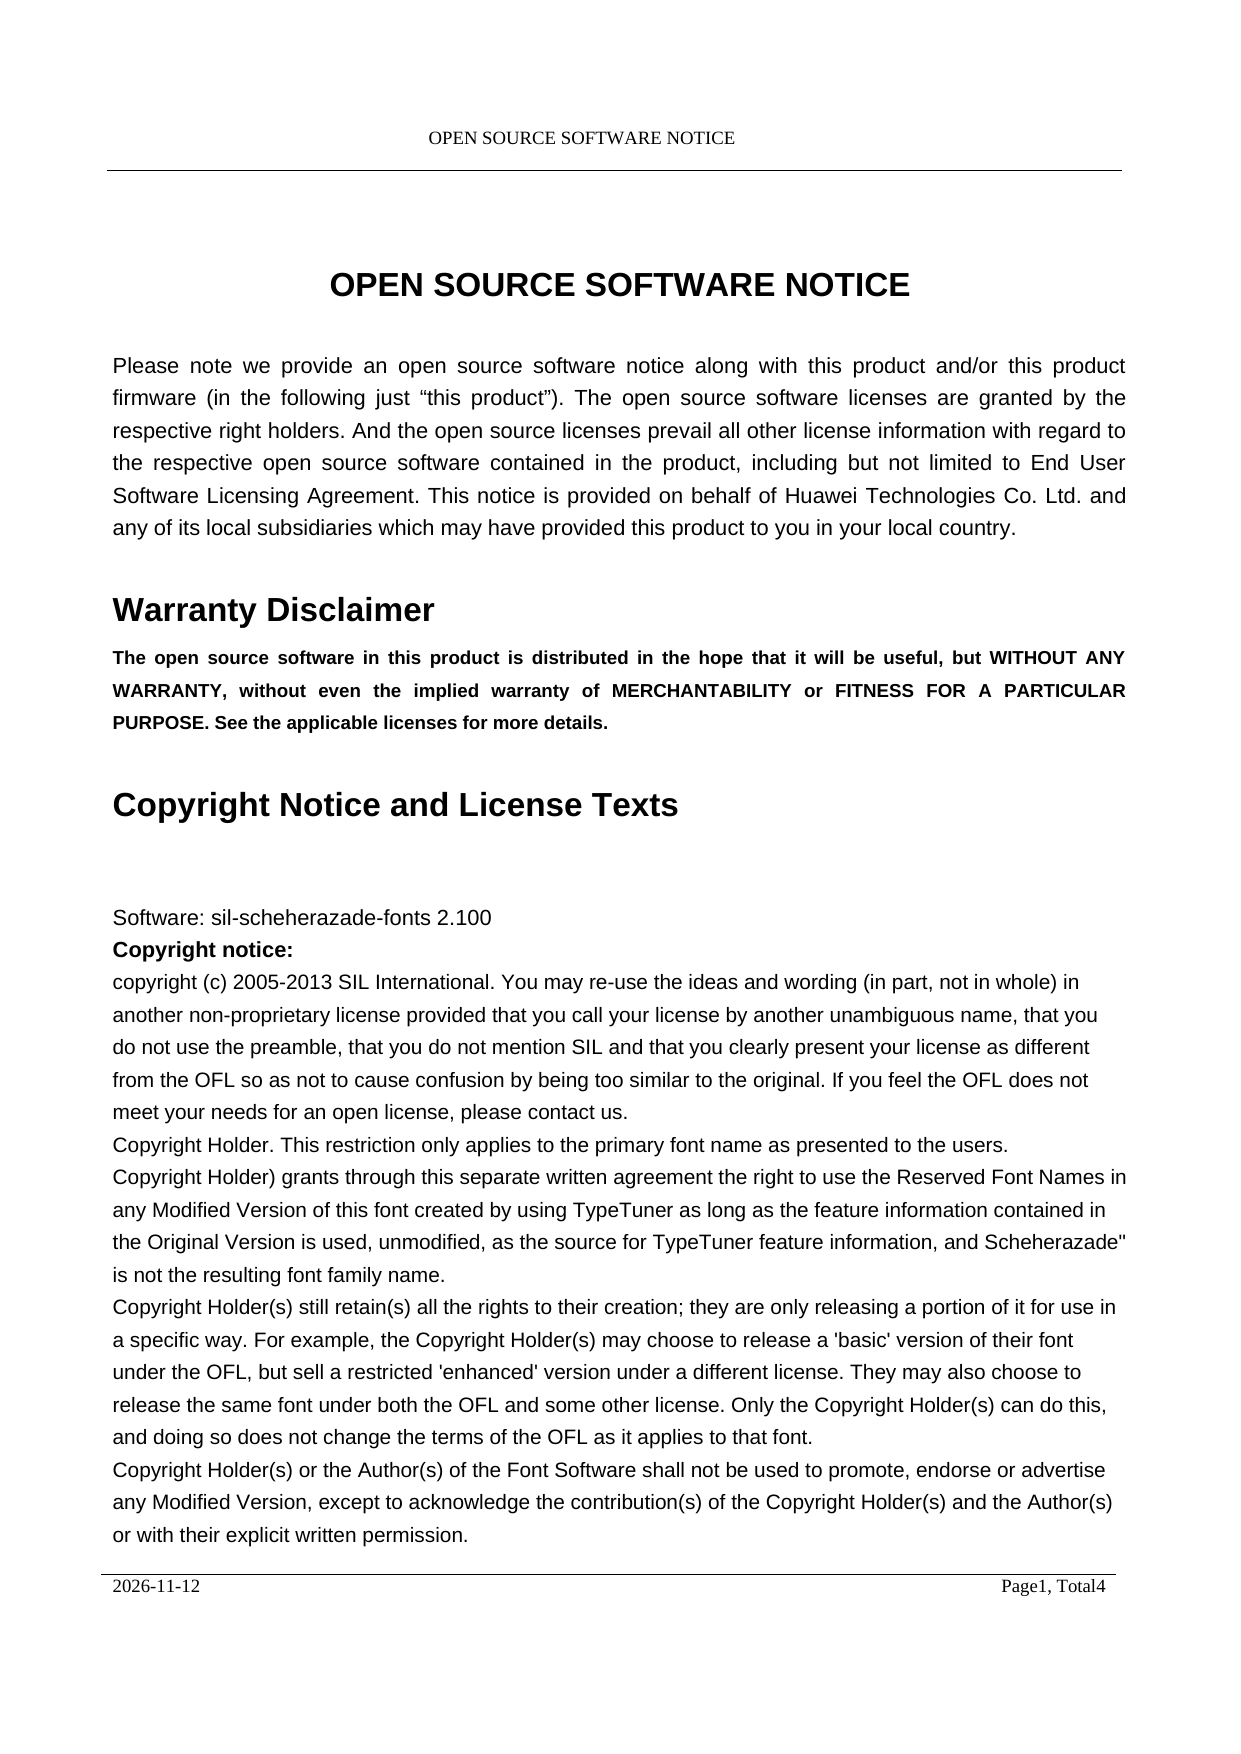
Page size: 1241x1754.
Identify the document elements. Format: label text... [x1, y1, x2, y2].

text Copyright Holder(s) still retain(s) all the rights to their creation; they are only releasing a portion of it for use in a specific way. For example, the Copyright Holder(s) may choose to release a 'basic' version of their font under the OFL, but sell a restricted 'enhanced' version under a different license. They may also choose to release the same font under both the OFL and some other license. Only the Copyright Holder(s) can do this, and doing so does not change the terms of the OFL as it applies to that font. [112, 1291, 1128, 1453]
text OPEN SOURCE SOFTWARE NOTICE [112, 251, 1128, 316]
text Copyright Holder(s) or the Author(s) of the Font Software shall not be used to promote, endorse or advertise any Modified Version, except to acknowledge the contribution(s) of the Copyright Holder(s) and the Author(s) or with their explicit written permission. [112, 1453, 1128, 1551]
text Please note we provide an open source software notice along with this product and/or this product firmware (in the following just “this product”). The open source software licenses are granted by the respective right holders. And the open source licenses prevail all other license information with regard to the respective open source software contained in the product, including but not limited to End User Software Licensing Agreement. This notice is provided on behalf of Huawei Technologies Co. Ltd. and any of its local subsidiaries which may have provided this product to you in your local country. [112, 349, 1128, 544]
text Copyright Notice and License Texts [112, 771, 1128, 836]
text Copyright Holder) grants through this separate written agreement the right to use the Reserved Font Names in any Modified Version of this font created by using TypeTuner as long as the feature information contained in the Original Version is used, unmodified, as the source for TypeTuner feature information, and Scheherazade" is not the resulting font family name. [112, 1161, 1128, 1291]
text Copyright Holder. This restriction only applies to the primary font name as presented to the users. [112, 1128, 1128, 1161]
text Warranty Disclaimer [112, 576, 1128, 641]
text The open source software in this product is distributed in the hope that it will be useful, but WITHOUT ANY WARRANTY, without even the implied warranty of MERCHANTABILITY or FITNESS FOR A PARTICULAR PURPOSE. See the applicable licenses for more details. [112, 641, 1128, 739]
text Software: sil-scheherazade-fonts 2.100 [112, 901, 1128, 933]
text copyright (c) 2005-2013 SIL International. You may re-use the ideas and wording (in part, not in whole) in another non-proprietary license provided that you call your license by another unambiguous name, that you do not use the preamble, that you do not mention SIL and that you clearly present your license as different from the OFL so as not to cause confusion by being too similar to the original. If you feel the OFL does not meet your needs for an open license, please contact us. [112, 966, 1128, 1128]
text Copyright notice: [112, 933, 1128, 966]
